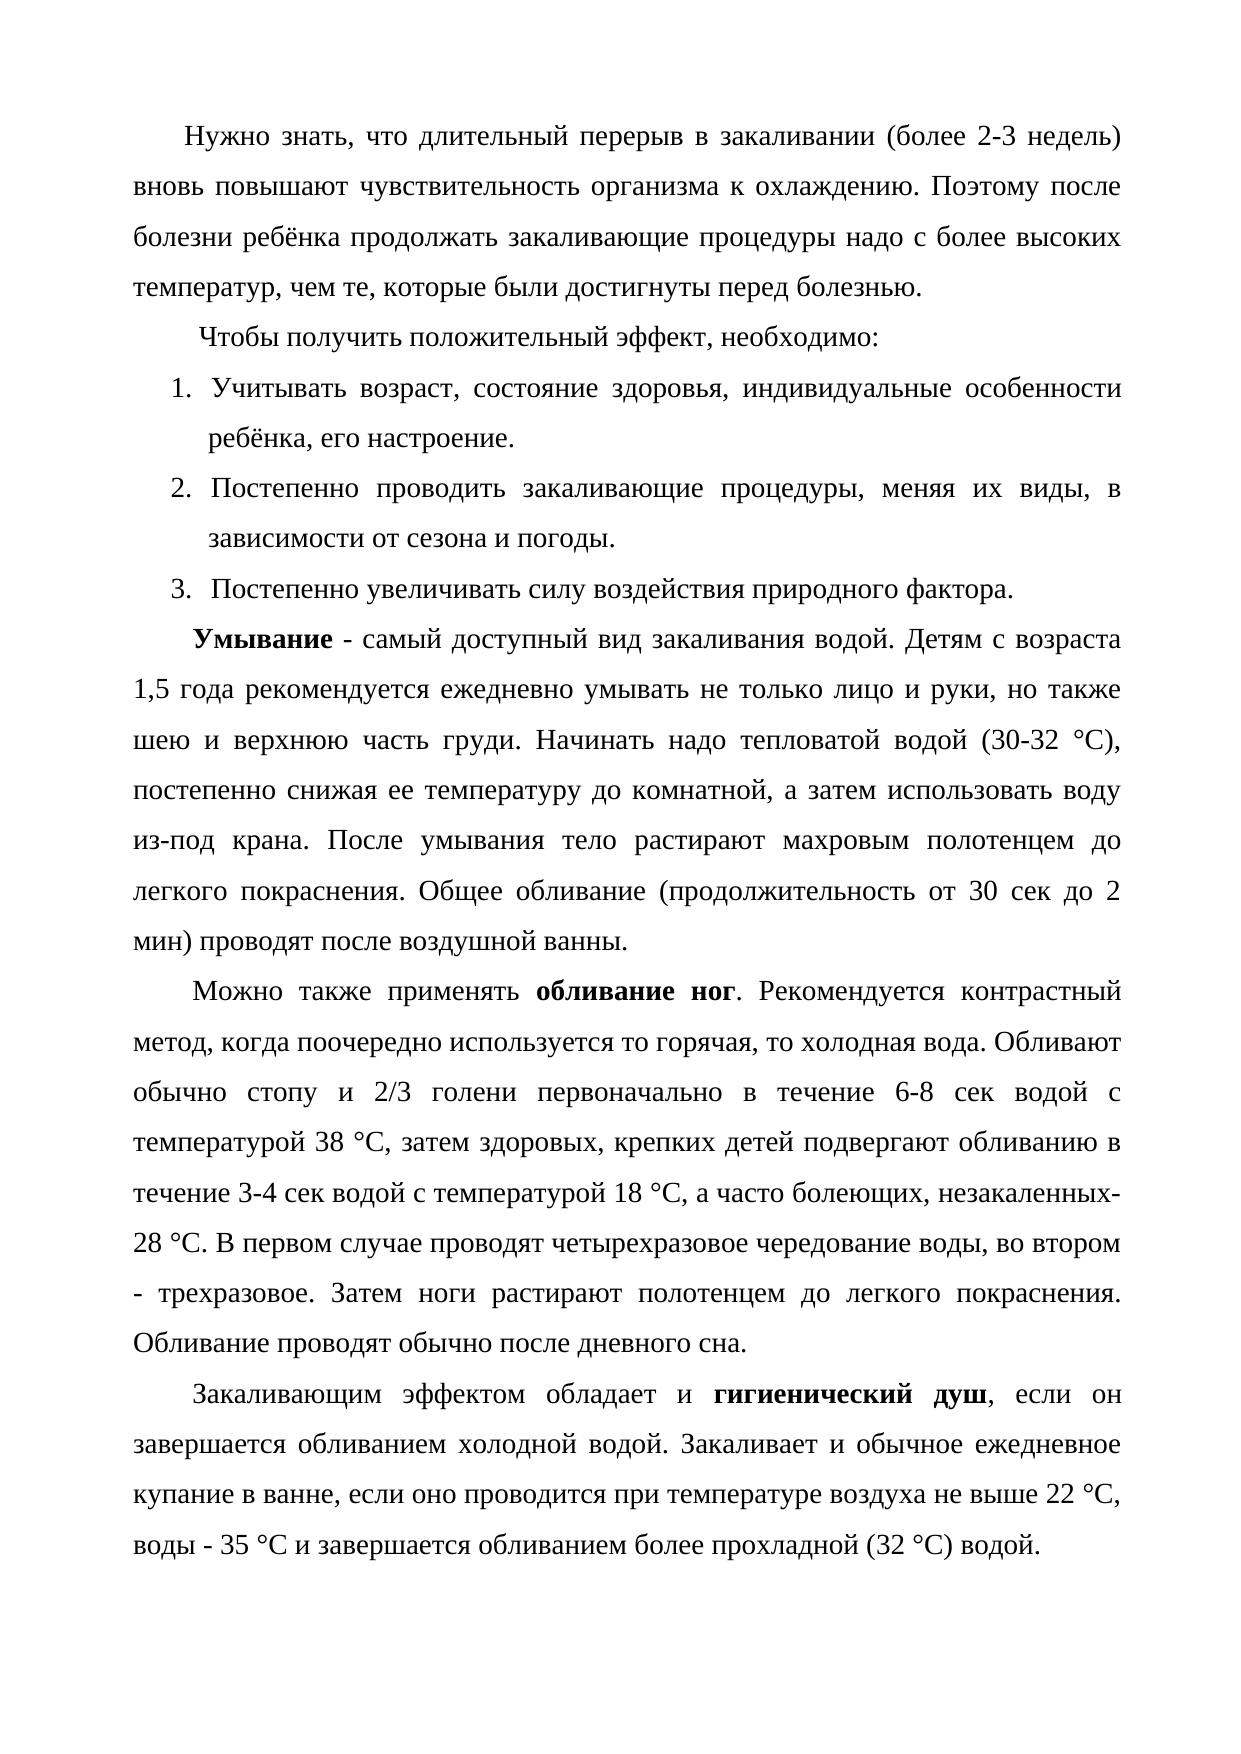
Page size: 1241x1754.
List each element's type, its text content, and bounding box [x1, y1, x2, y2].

text Умывание - самый доступный вид закаливания водой. Детям с возраста 1,5 года рекомендуется ежедневно умывать не только лицо и руки, но также шею и верхнюю часть груди. Начинать надо тепловатой водой (30-32 °С), постепенно снижая ее температуру до комнатной, а затем использовать воду из-под крана. После умывания тело растирают махровым полотенцем до легкого покраснения. Общее обливание (продолжительность от 30 сек до 2 мин) проводят после воздушной ванны. [133, 621, 1122, 957]
text Закаливающим эффектом обладает и гигиенический душ, если он завершается обливанием холодной водой. Закаливает и обычное ежедневное купание в ванне, если оно проводится при температуре воздуха не выше 22 °С, воды - 35 °С и завершается обливанием более прохладной (32 °С) водой. [133, 1376, 1122, 1560]
text 2. Постепенно проводить закаливающие процедуры, меняя их виды, в зависимости от сезона и погоды. [170, 470, 1122, 554]
text Можно также применять обливание ног. Рекомендуется контрастный метод, когда поочередно используется то горячая, то холодная вода. Обливают обычно стопу и 2/3 голени первоначально в течение 6-8 сек водой с температурой 38 °С, затем здоровых, крепких детей подвергают обливанию в течение 3-4 сек водой с температурой 18 °С, а часто болеющих, незакаленных- 28 °С. В первом случае проводят четырехразовое чередование воды, во втором - трехразовое. Затем ноги растирают полотенцем до легкого покраснения. Обливание проводят обычно после дневного сна. [133, 973, 1122, 1359]
text 1. Учитывать возраст, состояние здоровья, индивидуальные особенности ребёнка, его настроение. [170, 370, 1122, 453]
text Нужно знать, что длительный перерыв в закаливании (более 2-3 недель) вновь повышают чувствительность организма к охлаждению. Поэтому после болезни ребёнка продолжать закаливающие процедуры надо с более высоких температур, чем те, которые были достигнуты перед болезнью. [133, 118, 1122, 303]
text Чтобы получить положительный эффект, необходимо: [133, 319, 1122, 353]
text 3. Постепенно увеличивать силу воздействия природного фактора. [170, 571, 1122, 604]
